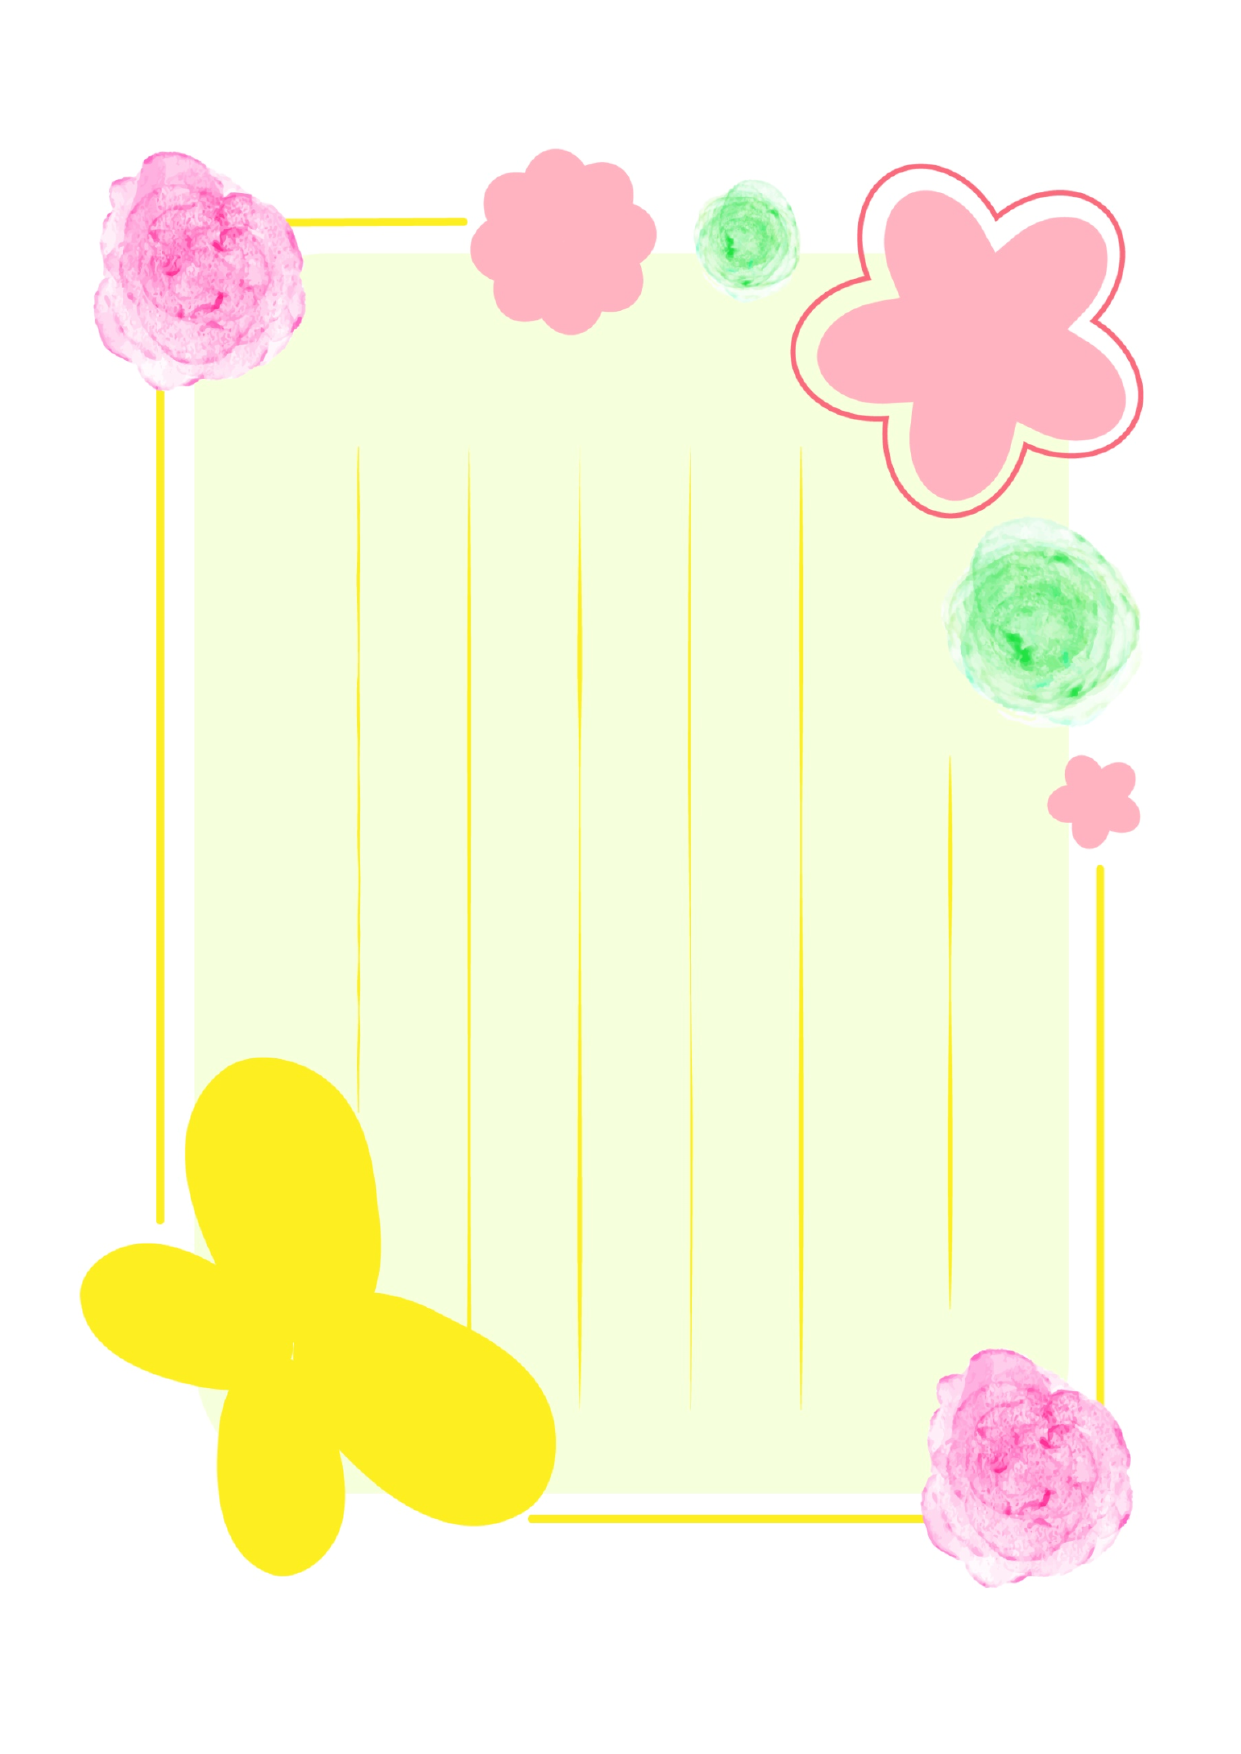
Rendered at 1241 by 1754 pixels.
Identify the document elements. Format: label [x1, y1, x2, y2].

picture [76, 129, 1160, 1587]
